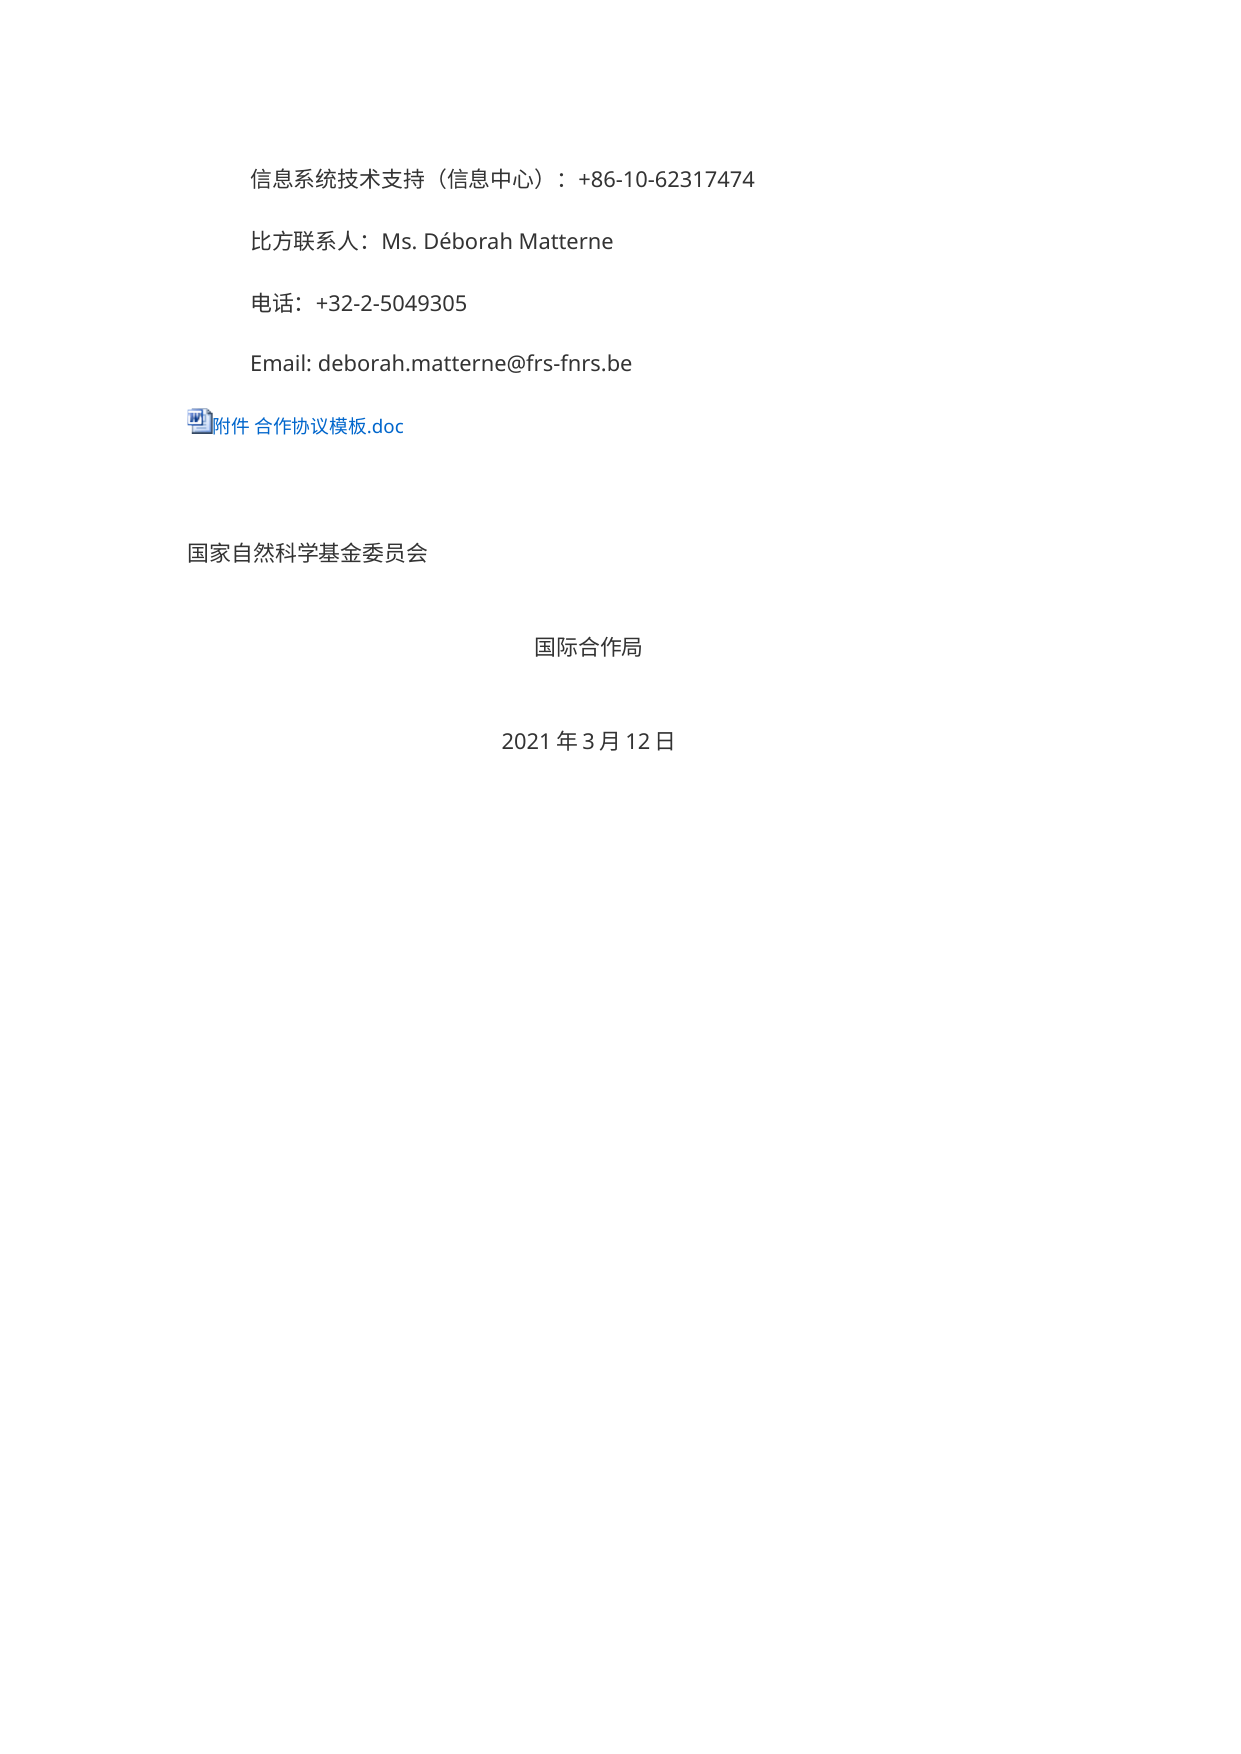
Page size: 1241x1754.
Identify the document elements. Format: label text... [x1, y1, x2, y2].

text 电话：+32-2-5049305 [187, 285, 1053, 318]
text 信息系统技术支持（信息中心）：+86-10-62317474 [187, 162, 1053, 194]
text 国际合作局 [187, 597, 990, 662]
picture [187, 408, 213, 434]
text Email: deborah.matterne@frs-fnrs.be [187, 347, 1053, 379]
text 附件 合作协议模板.doc [187, 409, 1053, 474]
text 比方联系人：Ms. Déborah Matterne [187, 224, 1053, 256]
text 国家自然科学基金委员会 [187, 503, 1053, 568]
text 2021年3月12日 [187, 691, 990, 756]
